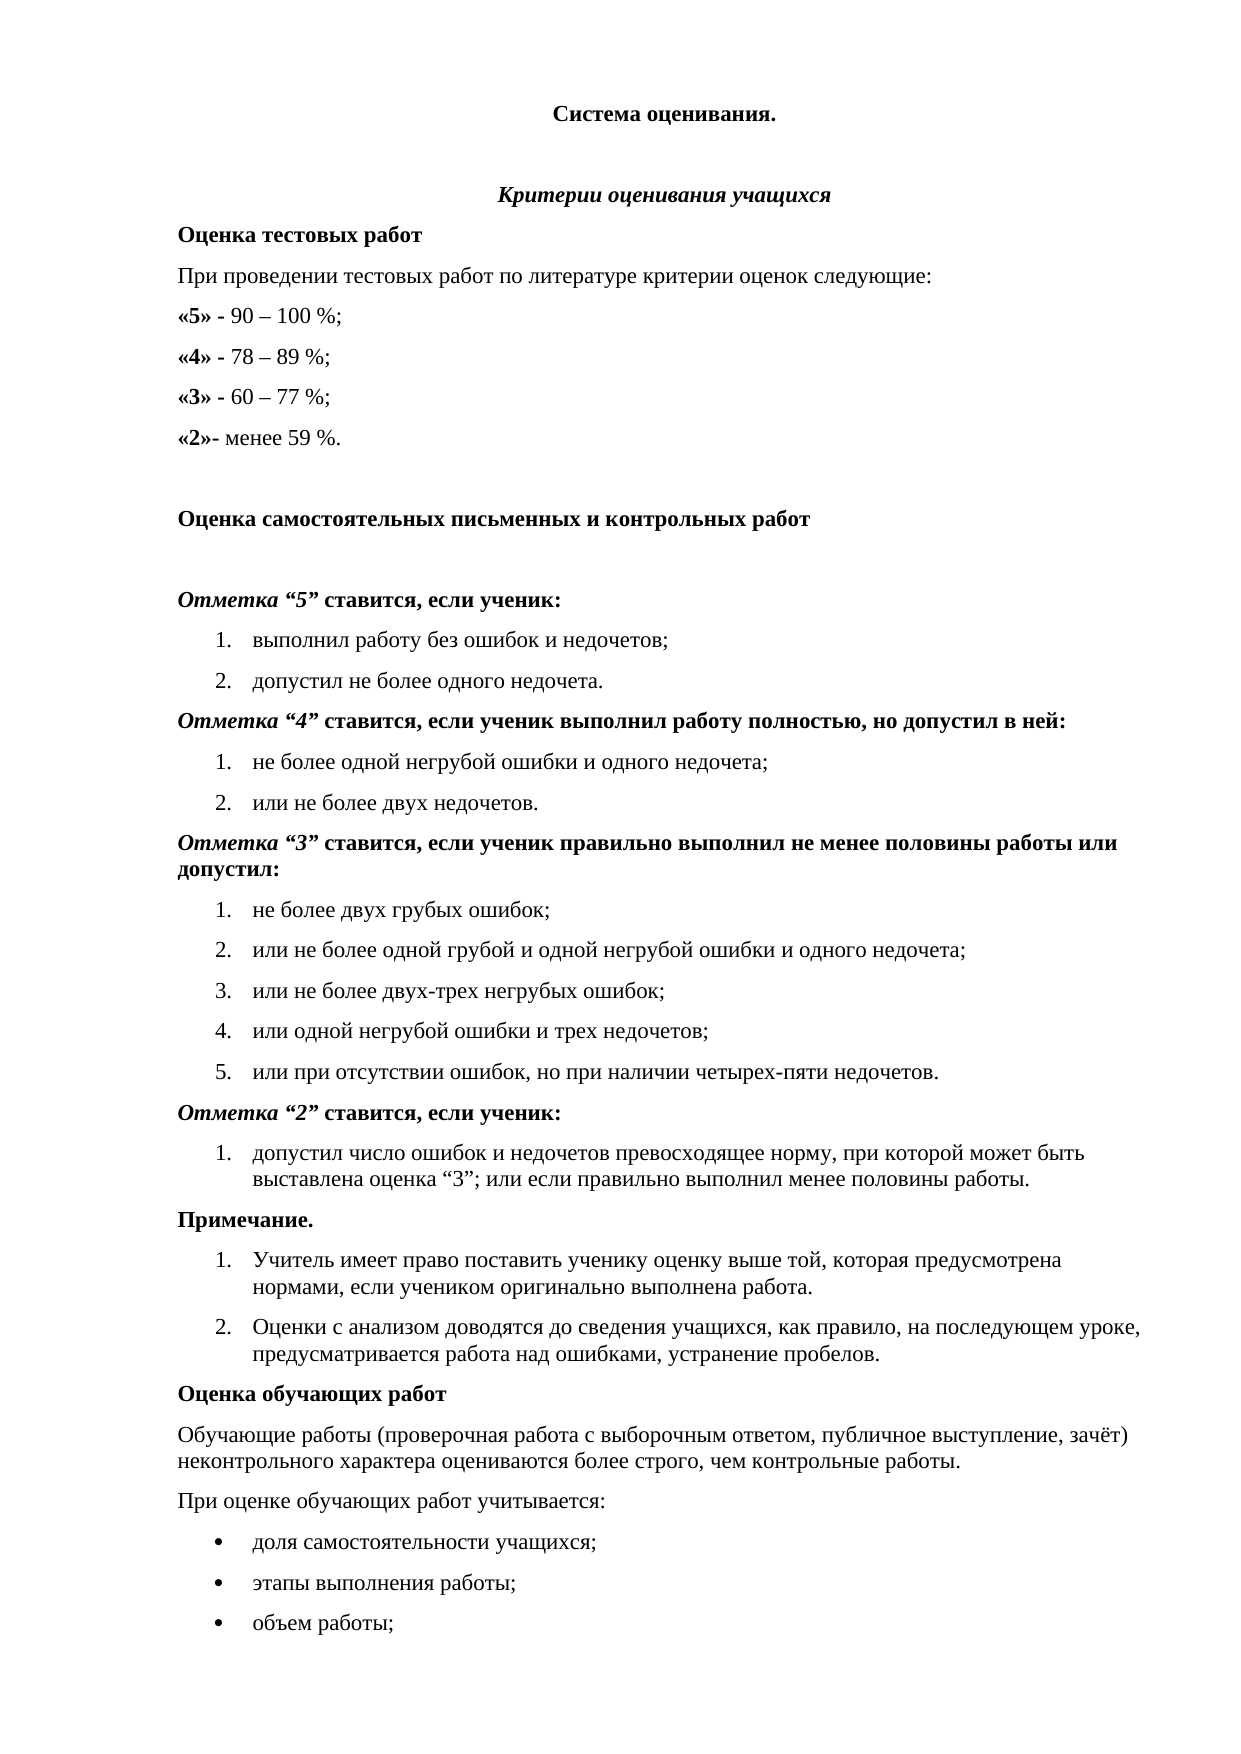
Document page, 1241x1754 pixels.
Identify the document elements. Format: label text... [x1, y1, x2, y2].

list выполнил работу без ошибок и недочетов; [215, 626, 1152, 653]
list не более двух грубых ошибок; [215, 896, 1152, 922]
list допустил число ошибок и недочетов превосходящее норму, при которой может быть выставлена оценка “3”; или если правильно выполнил менее половины работы. [215, 1139, 1152, 1192]
text «2»- менее 59 %. [177, 424, 1152, 450]
list Учитель имеет право поставить ученику оценку выше той, которая предусмотрена нормами, если учеником оригинально выполнена работа. [215, 1246, 1152, 1299]
text При оценке обучающих работ учитывается: [177, 1488, 1152, 1514]
list не более одной негрубой ошибки и одного недочета; [215, 748, 1152, 774]
list объем работы; [215, 1609, 1152, 1636]
list доля самостоятельности учащихся; [215, 1528, 1152, 1554]
text Отметка “5” ставится, если ученик: [177, 586, 1152, 612]
text «5» - 90 – 100 %; [177, 302, 1152, 329]
text Обучающие работы (проверочная работа с выборочным ответом, публичное выступление, зачёт) неконтрольного характера оцениваются более строго, чем контрольные работы. [177, 1421, 1152, 1473]
list или одной негрубой ошибки и трех недочетов; [215, 1017, 1152, 1044]
list допустил не более одного недочета. [215, 667, 1152, 693]
list Оценки с анализом доводятся до сведения учащихся, как правило, на последующем уроке, предусматривается работа над ошибками, устранение пробелов. [215, 1313, 1152, 1366]
text Оценка обучающих работ [177, 1380, 1152, 1407]
text Оценка самостоятельных письменных и контрольных работ [177, 505, 1152, 531]
text Отметка “3” ставится, если ученик правильно выполнил не менее половины работы или допустил: [177, 829, 1152, 882]
text При проведении тестовых работ по литературе критерии оценок следующие: [177, 262, 1152, 288]
list или не более одной грубой и одной негрубой ошибки и одного недочета; [215, 936, 1152, 963]
text Оценка тестовых работ [177, 221, 1152, 248]
text «4» - 78 – 89 %; [177, 343, 1152, 369]
text Система оценивания. [177, 100, 1152, 126]
text «3» - 60 – 77 %; [177, 383, 1152, 410]
text Отметка “4” ставится, если ученик выполнил работу полностью, но допустил в ней: [177, 707, 1152, 734]
list или при отсутствии ошибок, но при наличии четырех-пяти недочетов. [215, 1058, 1152, 1084]
list или не более двух недочетов. [215, 788, 1152, 815]
list этапы выполнения работы; [215, 1569, 1152, 1595]
text Критерии оценивания учащихся [177, 181, 1152, 207]
text Отметка “2” ставится, если ученик: [177, 1098, 1152, 1125]
list или не более двух-трех негрубых ошибок; [215, 977, 1152, 1003]
text Примечание. [177, 1206, 1152, 1232]
